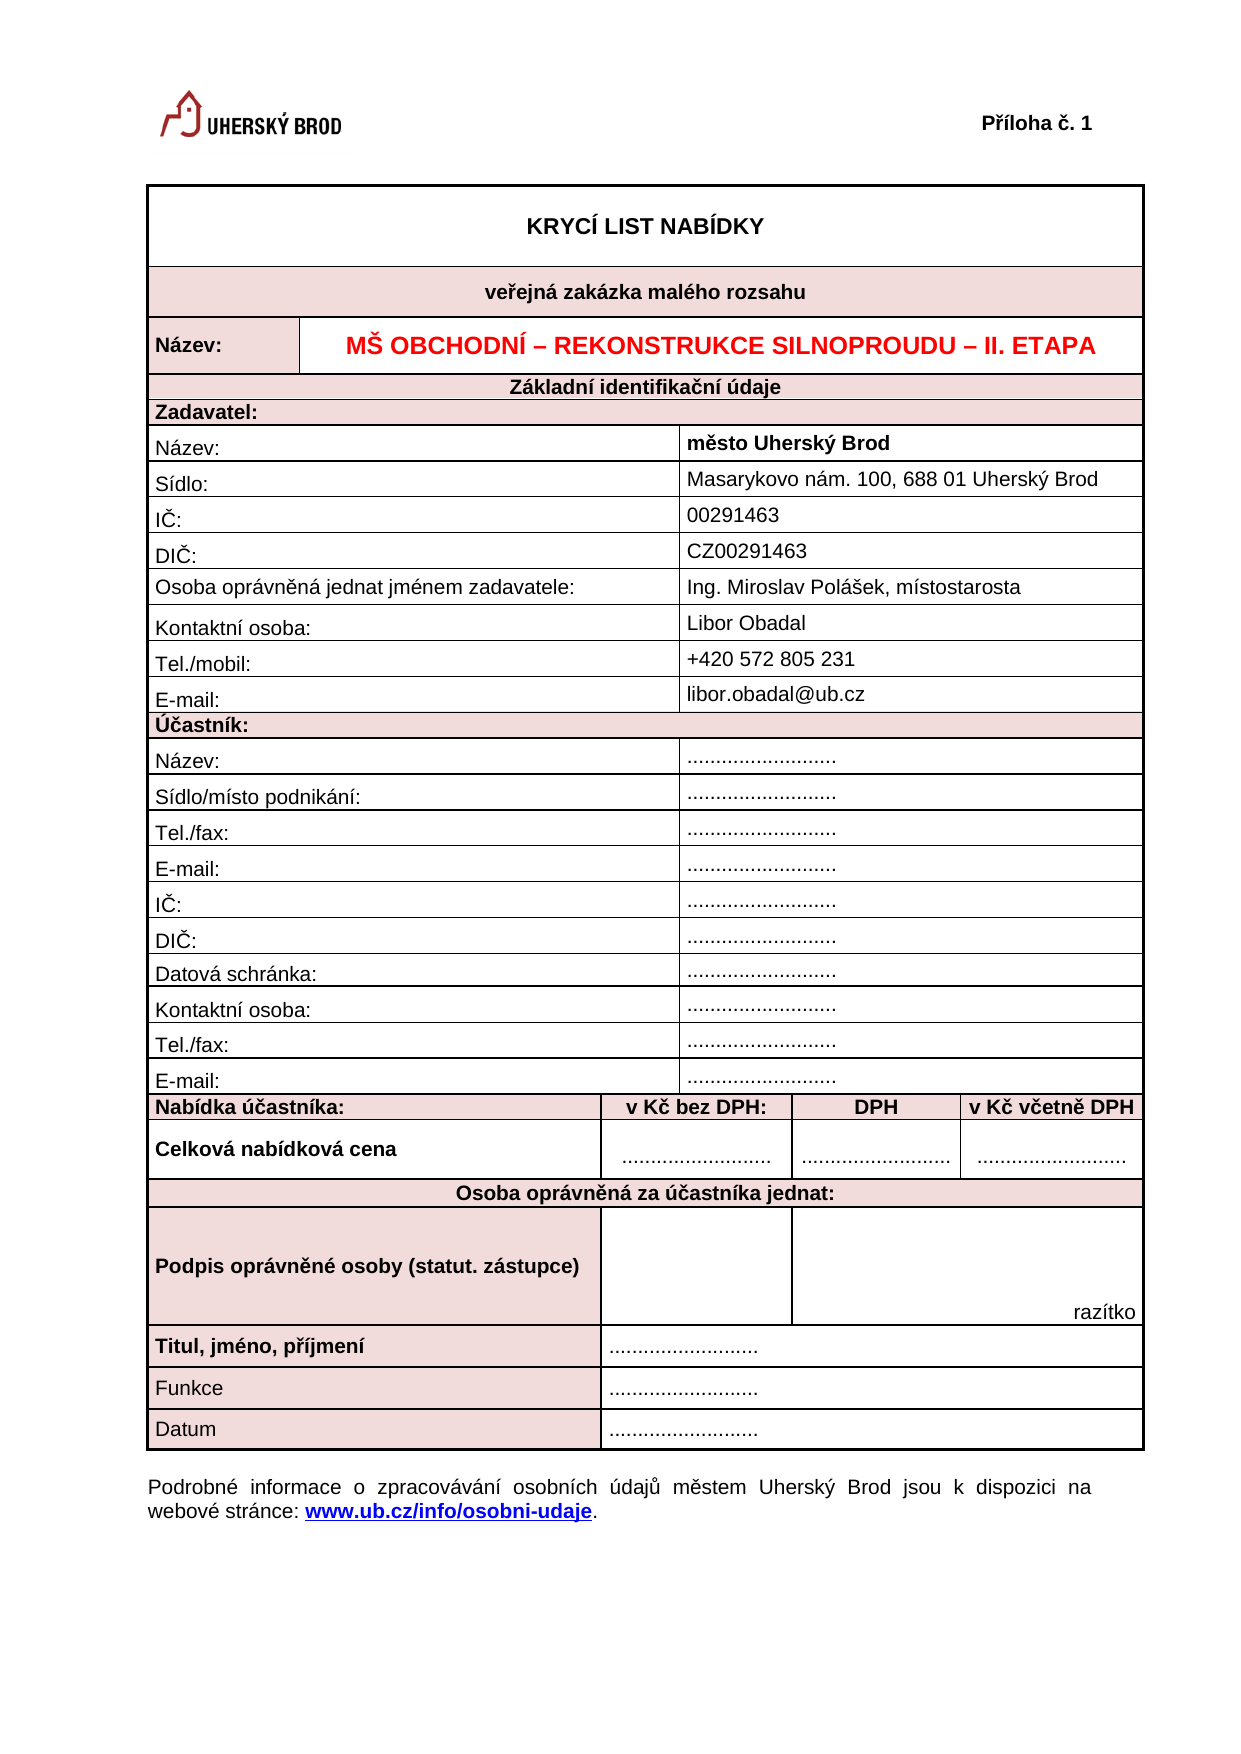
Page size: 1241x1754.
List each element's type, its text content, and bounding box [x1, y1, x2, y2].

table_cell [602, 1208, 791, 1324]
table_cell Zadavatel: [149, 400, 1142, 424]
table_cell 00291463 [680, 497, 1142, 532]
table_cell Datum [149, 1410, 600, 1448]
table_cell .......................... [680, 882, 1142, 917]
table_header KRYCÍ LIST NABÍDKY [149, 187, 1142, 266]
table_cell .......................... [602, 1410, 1142, 1448]
table_cell Kontaktní osoba: [149, 605, 679, 639]
table_cell město Uherský Brod [680, 426, 1142, 460]
table_cell .......................... [602, 1326, 1142, 1366]
table_cell Název: [149, 318, 299, 373]
table_cell razítko [793, 1208, 1142, 1324]
table_cell IČ: [149, 497, 679, 532]
table_cell Sídlo: [149, 462, 679, 496]
table_cell .......................... [680, 775, 1142, 809]
table_cell Osoba oprávněná jednat jménem zadavatele: [149, 569, 679, 604]
table_cell DIČ: [149, 533, 679, 568]
table_cell mš obchodní – rekonstrukce silnoproudu – ii. etapa [300, 318, 1142, 373]
table_cell Ing. Miroslav Polášek, místostarosta [680, 569, 1142, 604]
table_cell Název: [149, 739, 679, 773]
table_cell .......................... [680, 811, 1142, 845]
table_cell .......................... [680, 739, 1142, 773]
table_cell libor.obadal@ub.cz [680, 677, 1142, 711]
table_cell +420 572 805 231 [680, 641, 1142, 676]
table_cell v Kč včetně DPH [961, 1095, 1142, 1119]
table_cell Název: [149, 426, 679, 460]
table_cell .......................... [961, 1120, 1142, 1178]
table_cell Tel./fax: [149, 1023, 679, 1057]
table_cell veřejná zakázka malého rozsahu [149, 267, 1142, 316]
table_cell Osoba oprávněná za účastníka jednat: [149, 1180, 1142, 1206]
table_cell IČ: [149, 882, 679, 917]
table_cell Podpis oprávněné osoby (statut. zástupce) [149, 1208, 600, 1324]
table_cell Kontaktní osoba: [149, 987, 679, 1021]
text Podrobné informace o zpracovávání osobních údajů městem Uherský Brod jsou k dispozici na webové stránce: www.ub.cz/info/osobni-udaje. [148, 1475, 1092, 1523]
table_cell Nabídka účastníka: [149, 1095, 600, 1119]
table_cell Základní identifikační údaje [149, 375, 1142, 398]
table_cell E-mail: [149, 1059, 679, 1093]
picture [147, 73, 354, 155]
table_cell DPH [793, 1095, 960, 1119]
table_cell Datová schránka: [149, 954, 679, 985]
table_cell Funkce [149, 1368, 600, 1408]
table_cell .......................... [680, 1023, 1142, 1057]
table_cell Účastník: [149, 713, 1142, 737]
table_cell CZ00291463 [680, 533, 1142, 568]
table_cell .......................... [680, 987, 1142, 1021]
table_cell DIČ: [149, 918, 679, 953]
table_cell .......................... [680, 918, 1142, 953]
table_cell E-mail: [149, 677, 679, 711]
table_cell .......................... [680, 846, 1142, 881]
table_cell .......................... [602, 1368, 1142, 1408]
table_cell .......................... [680, 1059, 1142, 1093]
table_cell .......................... [602, 1120, 791, 1178]
table_cell .......................... [793, 1120, 960, 1178]
table_cell v Kč bez DPH: [602, 1095, 791, 1119]
table_cell Celková nabídková cena [149, 1120, 600, 1178]
table_cell Libor Obadal [680, 605, 1142, 639]
table_cell Titul, jméno, příjmení [149, 1326, 600, 1366]
table_cell Masarykovo nám. 100, 688 01 Uherský Brod [680, 462, 1142, 496]
table_cell Tel./fax: [149, 811, 679, 845]
table_cell E-mail: [149, 846, 679, 881]
table_cell .......................... [680, 954, 1142, 985]
table_cell Sídlo/místo podnikání: [149, 775, 679, 809]
table_cell Tel./mobil: [149, 641, 679, 676]
